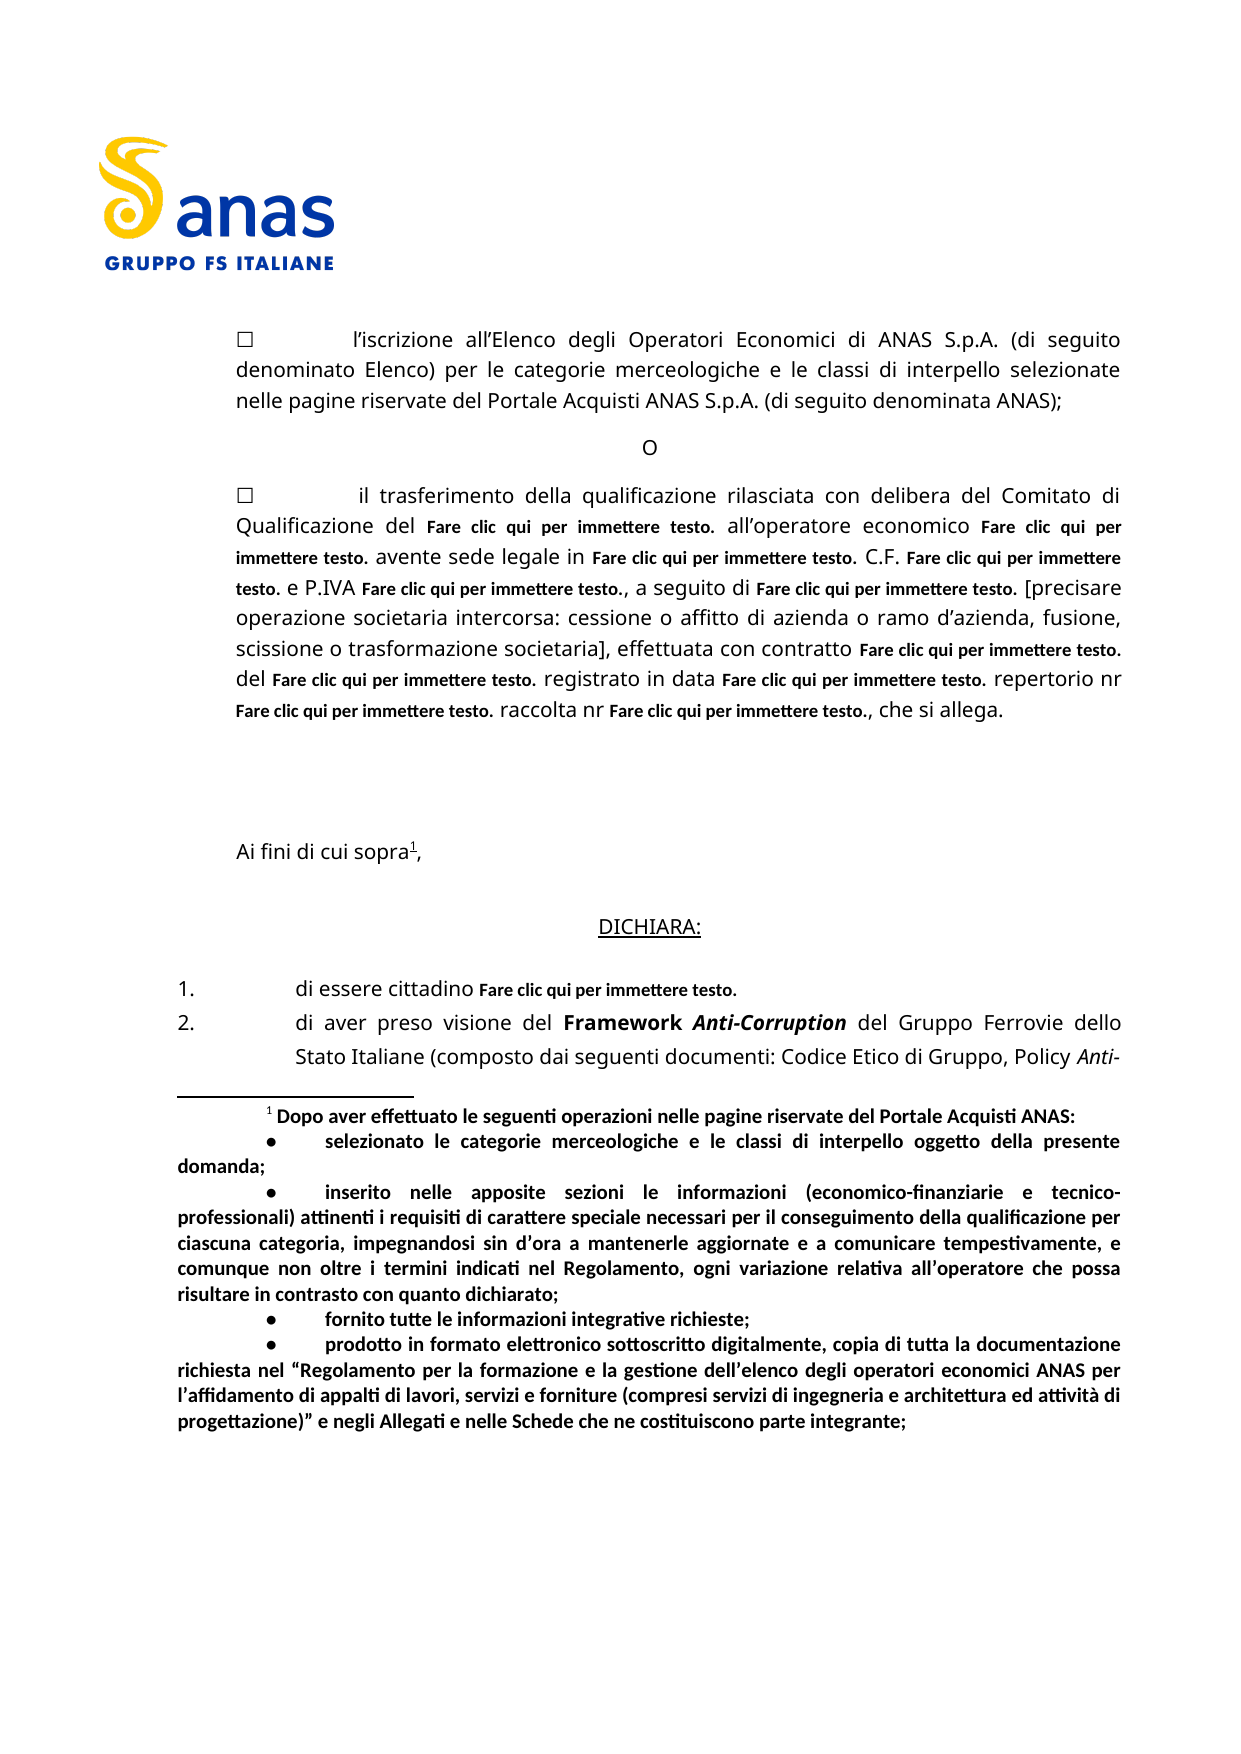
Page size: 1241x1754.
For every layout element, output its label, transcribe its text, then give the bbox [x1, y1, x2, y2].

text l’iscrizione all’Elenco degli Operatori Economici di ANAS S.p.A. (di seguito denominato Elenco) per le categorie merceologiche e le classi di interpello selezionate nelle pagine riservate del Portale Acquisti ANAS S.p.A. (di seguito denominata ANAS); [236, 325, 1122, 414]
list di essere cittadino [177, 974, 1122, 1002]
text Ai fini di cui sopra, [236, 837, 1122, 865]
list di aver preso visione del Framework Anti-Corruption del Gruppo Ferrovie dello Stato Italiane (composto dai seguenti documenti: Codice Etico di Gruppo, Policy Anti-Corruption di Gruppo, Modello di Organizzazione, Gestione e Controllo ex D.Lgs. 231/2001 e Modello di Gestione Anti-Corruption che in Anas prende il nome di Misure Integrative di quelle adottate ai sensi del D.Lgs. 231/2001) disponibile sul Portale e sul sito internet “www.stradeanas.it”, e di impegnarsi ad uniformarsi ai principi ivi contenuti; [177, 1008, 1122, 1070]
text il trasferimento della qualificazione rilasciata con delibera del Comitato di Qualificazione del all’operatore economico avente sede legale in C.F. e P.IVA , a seguito di [precisare operazione societaria intercorsa: cessione o affitto di azienda o ramo d’azienda, fusione, scissione o trasformazione societaria], effettuata con contratto del registrato in data repertorio nr raccolta nr , che si allega. [236, 481, 1122, 723]
text O [177, 433, 1122, 462]
text DICHIARA: [177, 912, 1122, 941]
picture [1, 1, 925, 308]
